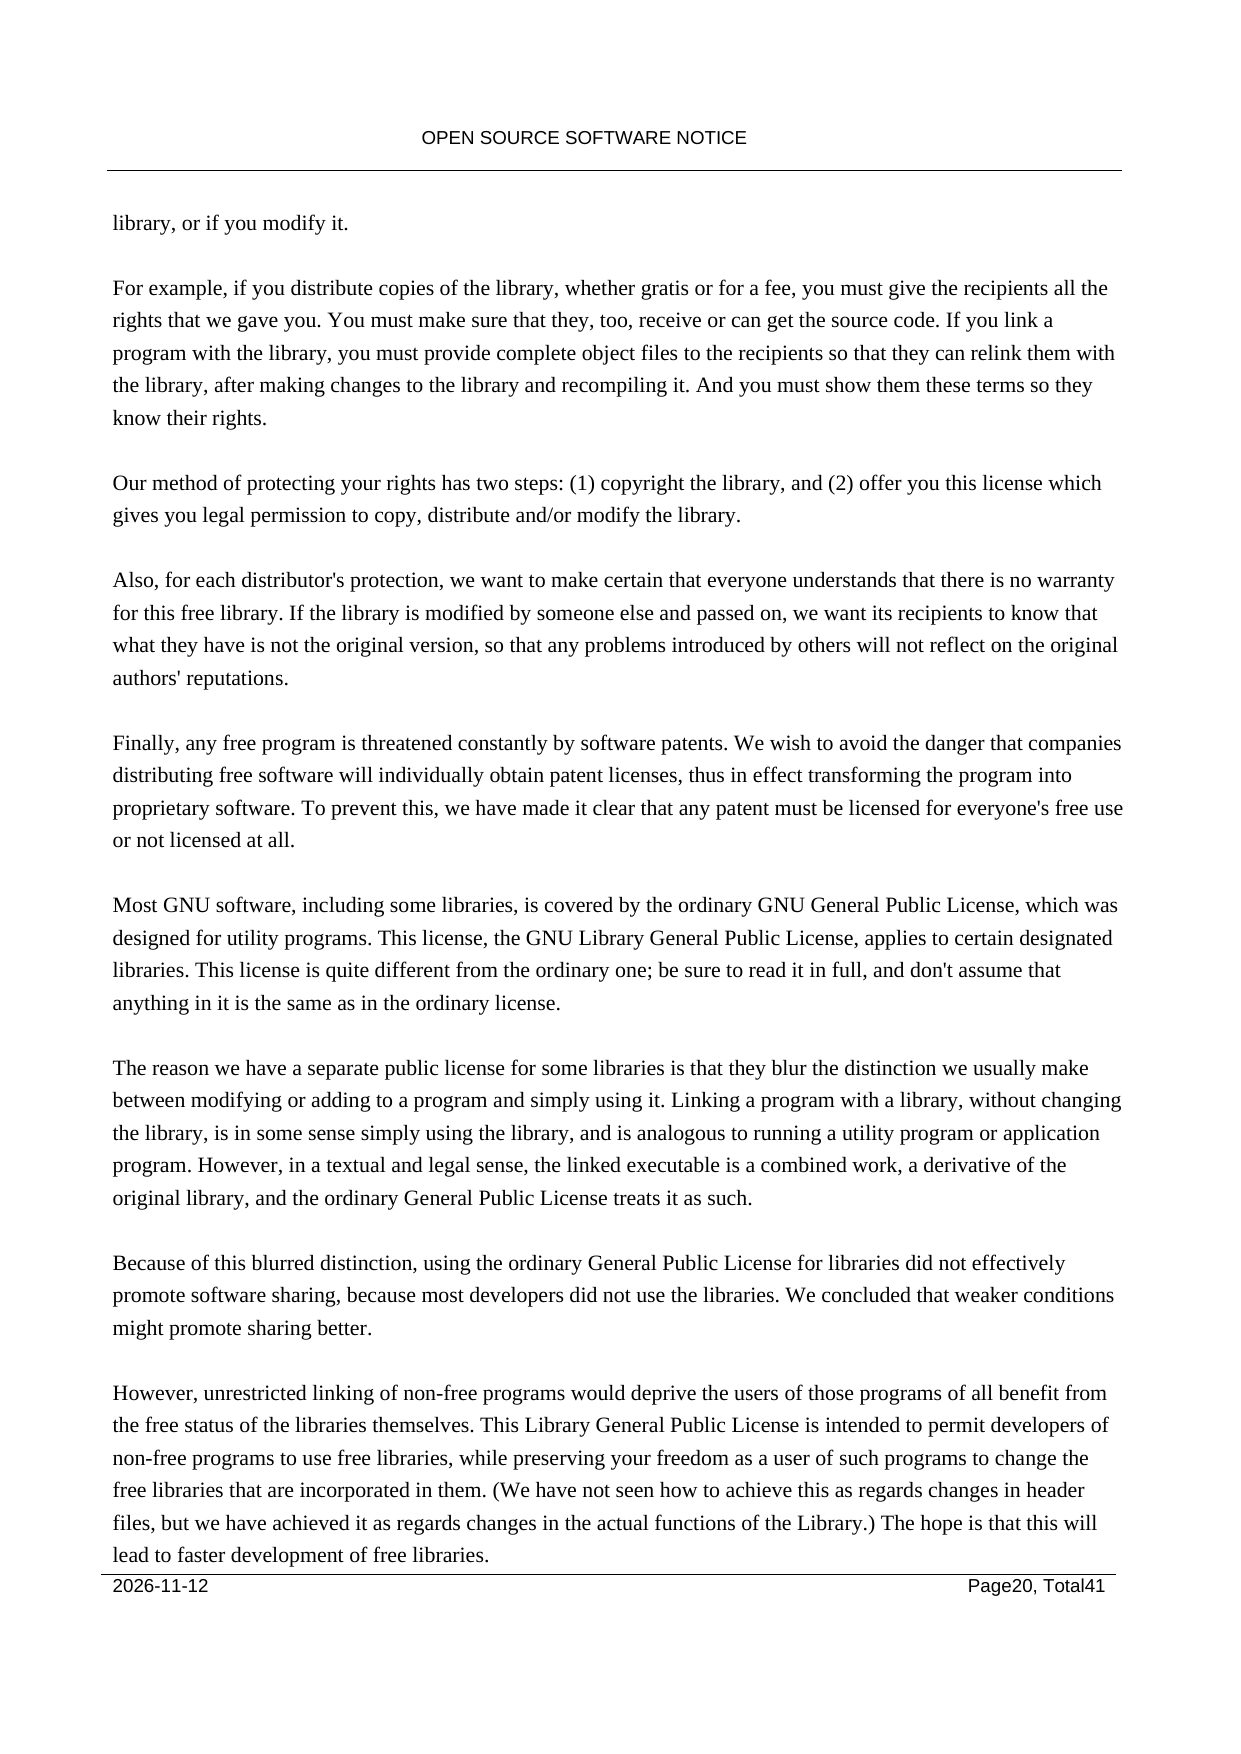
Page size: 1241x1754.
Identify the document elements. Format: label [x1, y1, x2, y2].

text [112, 206, 1128, 1571]
